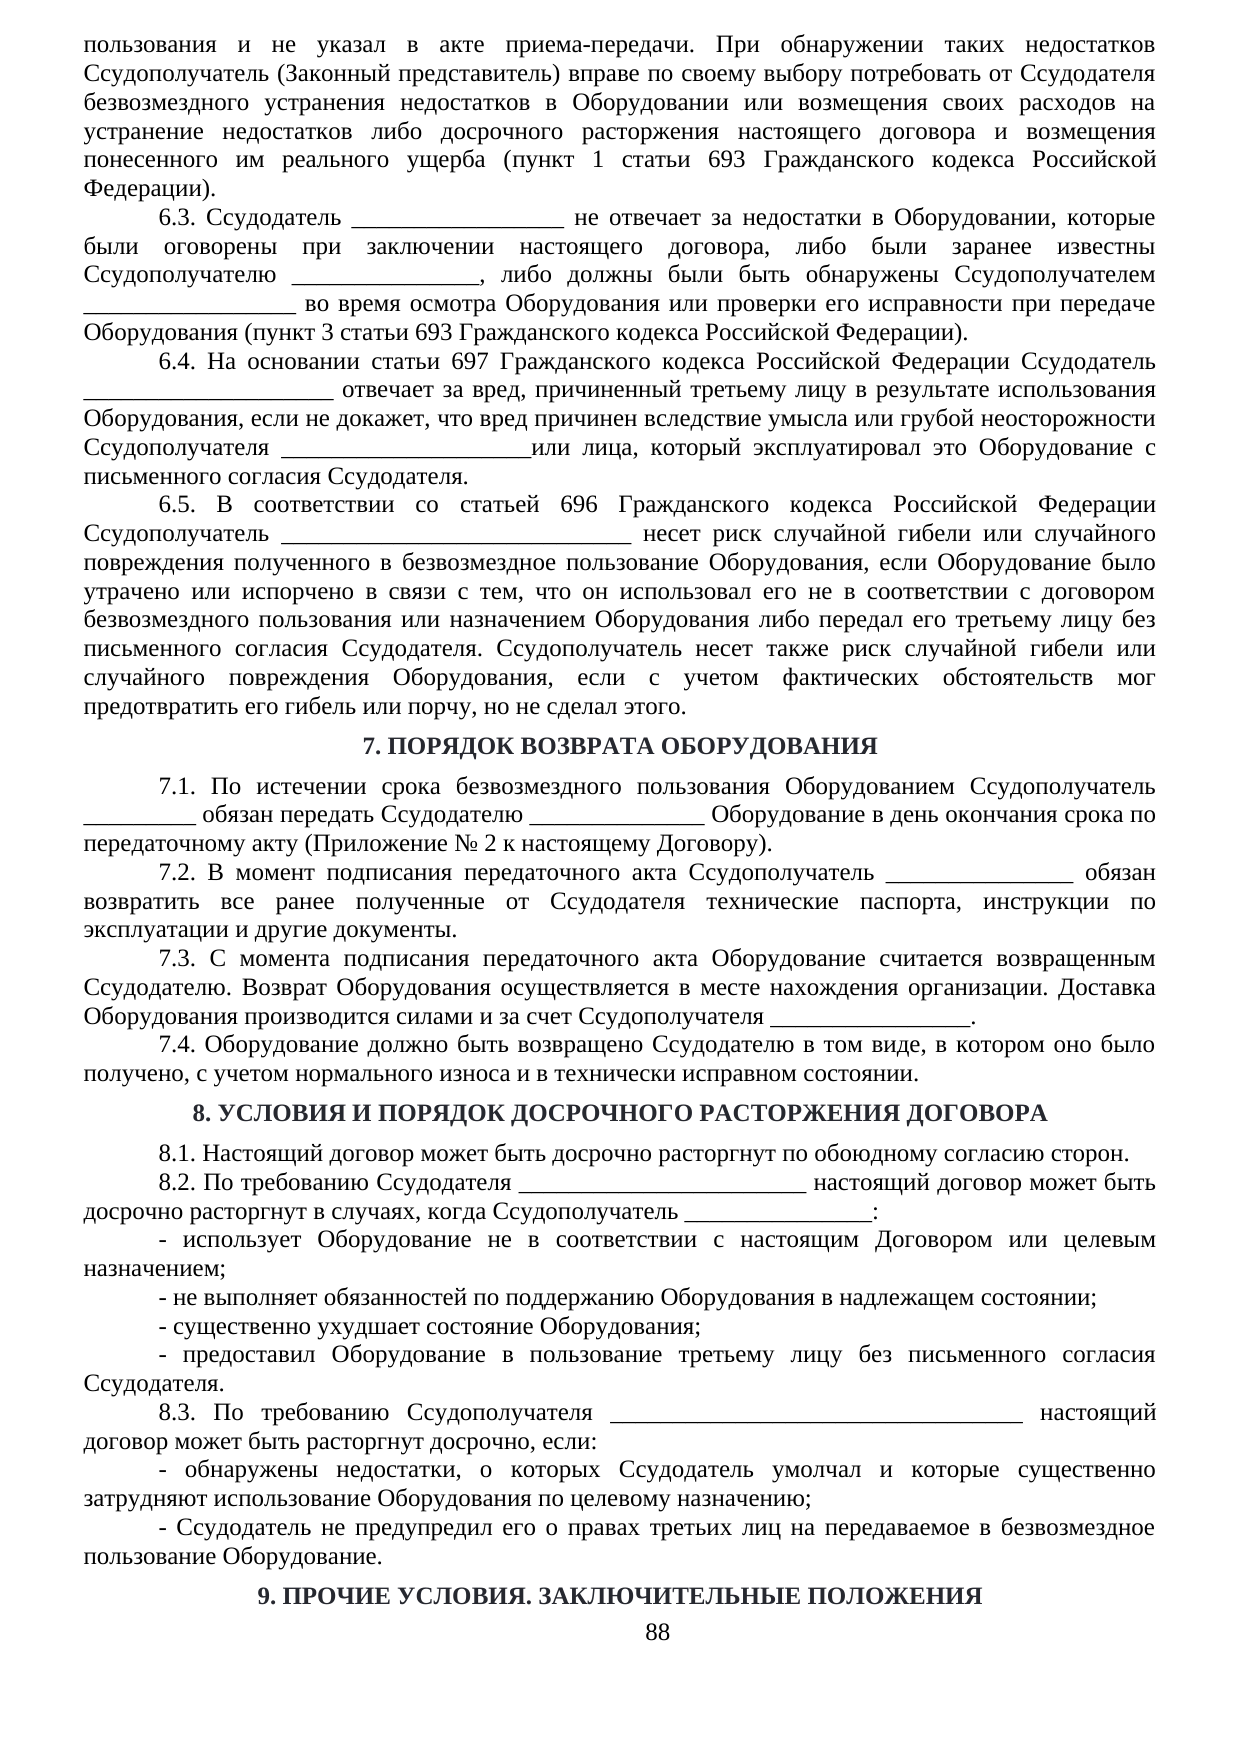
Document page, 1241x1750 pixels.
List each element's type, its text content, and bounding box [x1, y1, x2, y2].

text - предоставил Оборудование в пользование третьему лицу без письменного согласия Ссудодателя. [83, 1339, 1157, 1397]
text 7.2. В момент подписания передаточного акта Ссудополучатель _______________ обязан возвратить все ранее полученные от Ссудодателя технические паспорта, инструкции по эксплуатации и другие документы. [83, 857, 1157, 943]
text 7.3. С момента подписания передаточного акта Оборудование считается возвращенным Ссудодателю. Возврат Оборудования осуществляется в месте нахождения организации. Доставка Оборудования производится силами и за счет Ссудополучателя ________________. [83, 943, 1157, 1029]
text 6.5. В соответствии со статьей 696 Гражданского кодекса Российской Федерации Ссудополучатель ____________________________ несет риск случайной гибели или случайного повреждения полученного в безвозмездное пользование Оборудования, если Оборудование было утрачено или испорчено в связи с тем, что он использовал его не в соответствии с договором безвозмездного пользования или назначением Оборудования либо передал его третьему лицу без письменного согласия Ссудодателя. Ссудополучатель несет также риск случайной гибели или случайного повреждения Оборудования, если с учетом фактических обстоятельств мог предотвратить его гибель или порчу, но не сделал этого. [83, 489, 1157, 719]
subtitle 7. ПОРЯДОК ВОЗВРАТА ОБОРУДОВАНИЯ [83, 731, 1157, 759]
text 7.1. По истечении срока безвозмездного пользования Оборудованием Ссудополучатель _________ обязан передать Ссудодателю ______________ Оборудование в день окончания срока по передаточному акту (Приложение № 2 к настоящему Договору). [83, 771, 1157, 857]
text 6.4. На основании статьи 697 Гражданского кодекса Российской Федерации Ссудодатель ____________________ отвечает за вред, причиненный третьему лицу в результате использования Оборудования, если не докажет, что вред причинен вследствие умысла или грубой неосторожности Ссудополучателя ____________________или лица, который эксплуатировал это Оборудование с письменного согласия Ссудодателя. [83, 346, 1157, 489]
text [83, 29, 1157, 202]
text - Ссудодатель не предупредил его о правах третьих лиц на передаваемое в безвозмездное пользование Оборудование. [83, 1512, 1157, 1569]
text 8.1. Настоящий договор может быть досрочно расторгнут по обоюдному согласию сторон. [83, 1138, 1157, 1167]
text - использует Оборудование не в соответствии с настоящим Договором или целевым назначением; [83, 1224, 1157, 1282]
text 6.3. Ссудодатель _________________ не отвечает за недостатки в Оборудовании, которые были оговорены при заключении настоящего договора, либо были заранее известны Ссудополучателю _______________, либо должны были быть обнаружены Ссудополучателем _________________ во время осмотра Оборудования или проверки его исправности при передаче Оборудования (пункт 3 статьи 693 Гражданского кодекса Российской Федерации). [83, 202, 1157, 346]
text - обнаружены недостатки, о которых Ссудодатель умолчал и которые существенно затрудняют использование Оборудования по целевому назначению; [83, 1454, 1157, 1512]
text - существенно ухудшает состояние Оборудования; [83, 1311, 1157, 1339]
subtitle 8. УСЛОВИЯ И ПОРЯДОК ДОСРОЧНОГО РАСТОРЖЕНИЯ ДОГОВОРА [83, 1098, 1157, 1127]
text 8.3. По требованию Ссудополучателя _________________________________ настоящий договор может быть расторгнут досрочно, если: [83, 1397, 1157, 1454]
text - не выполняет обязанностей по поддержанию Оборудования в надлежащем состоянии; [83, 1282, 1157, 1311]
text 7.4. Оборудование должно быть возвращено Ссудодателю в том виде, в котором оно было получено, с учетом нормального износа и в технически исправном состоянии. [83, 1029, 1157, 1087]
subtitle 9. ПРОЧИЕ УСЛОВИЯ. ЗАКЛЮЧИТЕЛЬНЫЕ ПОЛОЖЕНИЯ [83, 1581, 1157, 1609]
text 8.2. По требованию Ссудодателя _______________________ настоящий договор может быть досрочно расторгнут в случаях, когда Ссудополучатель _______________: [83, 1167, 1157, 1224]
